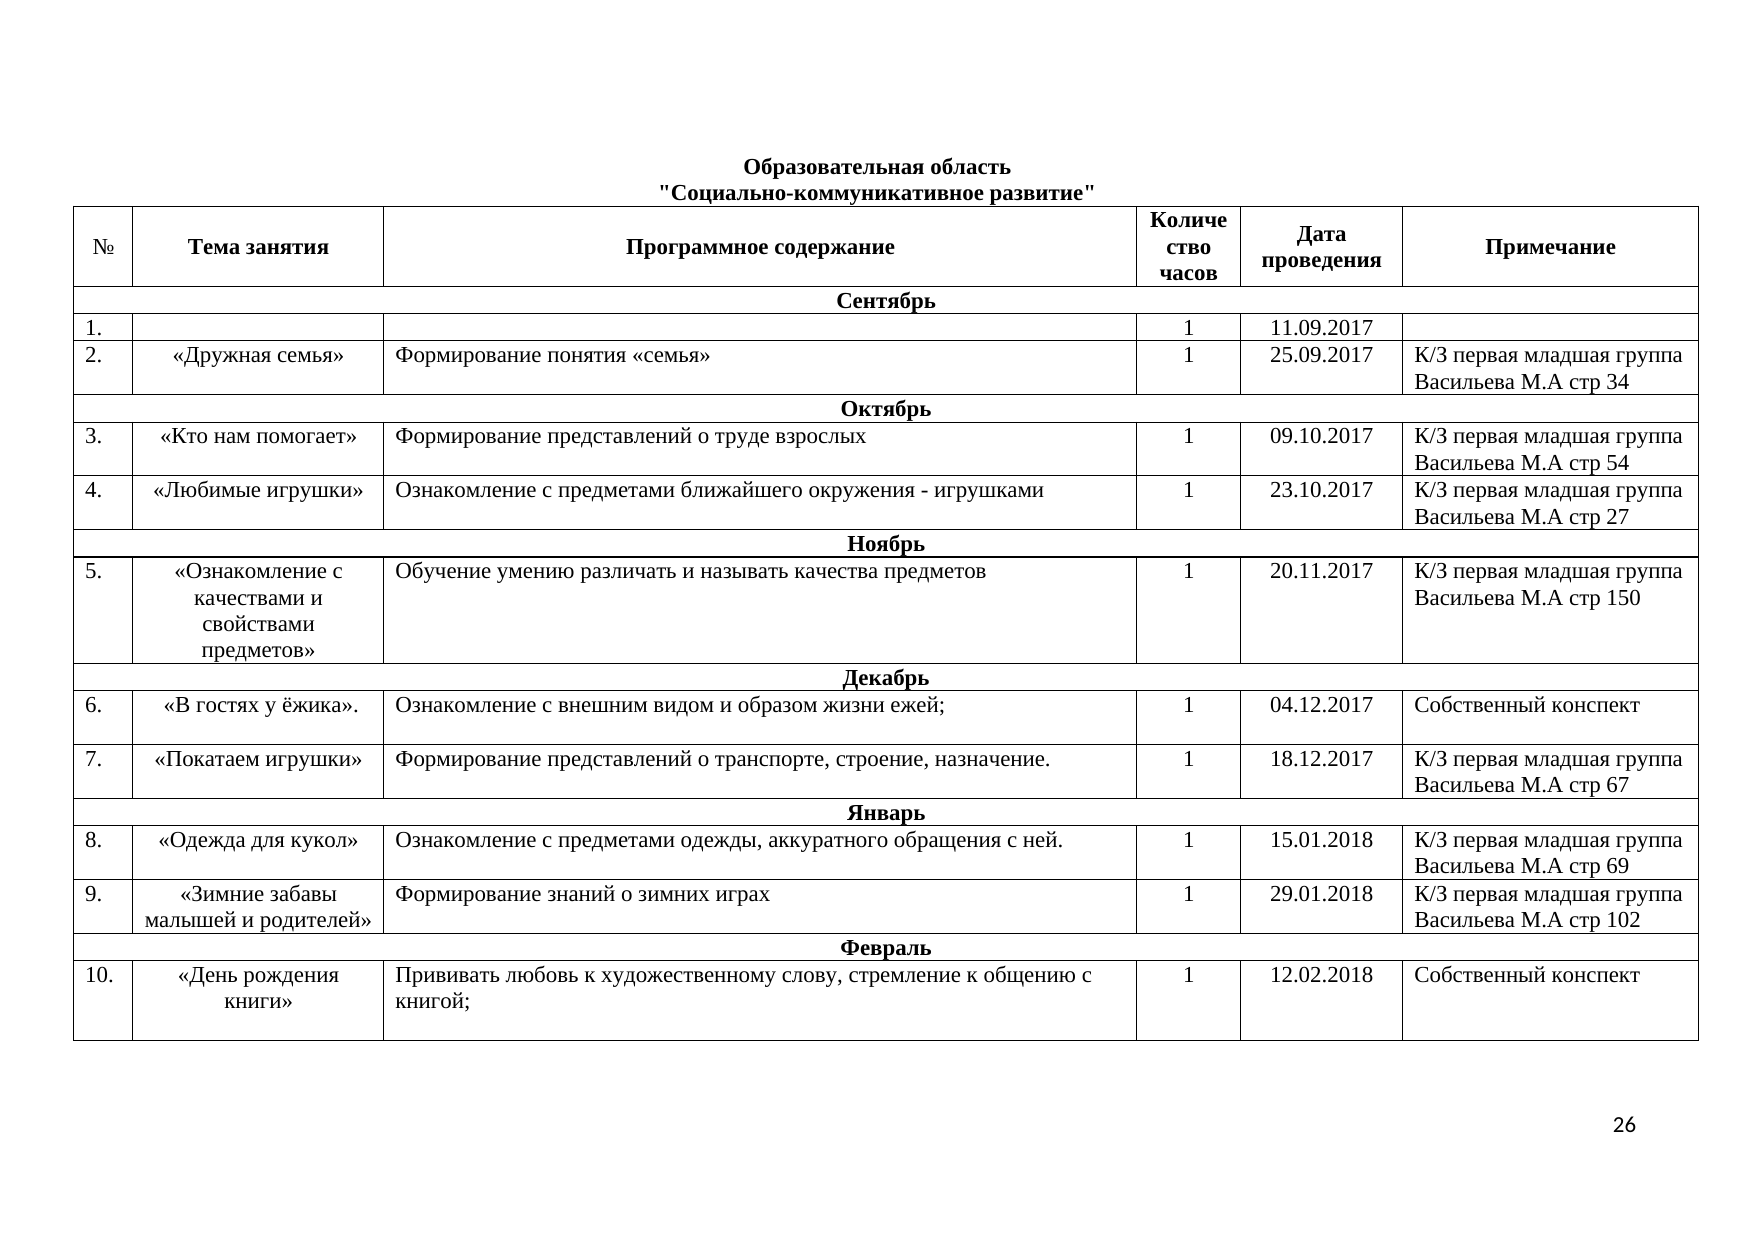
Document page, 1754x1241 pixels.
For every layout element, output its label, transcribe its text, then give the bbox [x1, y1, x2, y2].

table_cell К/З первая младшая группа Васильева М.А стр 54 [1403, 423, 1698, 475]
table_header Программное содержание [384, 207, 1136, 286]
table_cell Ознакомление с предметами ближайшего окружения - игрушками [384, 476, 1136, 529]
table_cell [74, 423, 132, 475]
text Образовательная область [118, 153, 1636, 179]
table_cell 1 [1137, 423, 1240, 475]
table_cell Формирование представлений о транспорте, строение, назначение. [384, 745, 1136, 798]
table_cell К/З первая младшая группа Васильева М.А стр 150 [1403, 558, 1698, 663]
table_cell Декабрь [74, 664, 1698, 690]
table_cell 25.09.2017 [1241, 341, 1402, 394]
table_cell 29.01.2018 [1241, 880, 1402, 933]
table_cell 1 [1137, 341, 1240, 394]
table_cell Формирование знаний о зимних играх [384, 880, 1136, 933]
table_cell Прививать любовь к художественному слову, стремление к общению с книгой; [384, 961, 1136, 1040]
table_cell [74, 826, 132, 879]
table_header Примечание [1403, 207, 1698, 286]
table_cell [74, 558, 132, 663]
table_cell 15.01.2018 [1241, 826, 1402, 879]
table_cell [74, 961, 132, 1040]
table_cell Формирование представлений о труде взрослых [384, 423, 1136, 475]
table_cell [1403, 314, 1698, 340]
table_cell К/З первая младшая группа Васильева М.А стр 67 [1403, 745, 1698, 798]
table_cell 20.11.2017 [1241, 558, 1402, 663]
table_cell 23.10.2017 [1241, 476, 1402, 529]
table_cell 1 [1137, 826, 1240, 879]
table_cell «Зимние забавы малышей и родителей» [133, 880, 383, 933]
table_header Тема занятия [133, 207, 383, 286]
table_header Количество часов [1137, 207, 1240, 286]
table_cell Ознакомление с внешним видом и образом жизни ежей; [384, 691, 1136, 744]
table_cell 1 [1137, 558, 1240, 663]
table_cell «В гостях у ёжика». [133, 691, 383, 744]
table_cell [74, 880, 132, 933]
table_cell 12.02.2018 [1241, 961, 1402, 1040]
table_cell Обучение умению различать и называть качества предметов [384, 558, 1136, 663]
table_cell 1 [1137, 745, 1240, 798]
table_cell 1 [1137, 691, 1240, 744]
table_cell «День рождения книги» [133, 961, 383, 1040]
table_cell 1 [1137, 314, 1240, 340]
text "Социально-коммуникативное развитие" [118, 179, 1636, 206]
table_cell «Кто нам помогает» [133, 423, 383, 475]
table_header Дата проведения [1241, 207, 1402, 286]
table_cell «Ознакомление с качествами и свойствами предметов» [133, 558, 383, 663]
table_cell К/З первая младшая группа Васильева М.А стр 27 [1403, 476, 1698, 529]
table_cell Сентябрь [74, 287, 1698, 313]
table_cell [384, 314, 1136, 340]
table_cell Формирование понятия «семья» [384, 341, 1136, 394]
table_cell Ознакомление с предметами одежды, аккуратного обращения с ней. [384, 826, 1136, 879]
table_cell Январь [74, 799, 1698, 825]
table_cell «Одежда для кукол» [133, 826, 383, 879]
table_cell 1 [1137, 961, 1240, 1040]
table_cell Собственный конспект [1403, 691, 1698, 744]
table_cell «Любимые игрушки» [133, 476, 383, 529]
table_cell К/З первая младшая группа Васильева М.А стр 102 [1403, 880, 1698, 933]
table_cell К/З первая младшая группа Васильева М.А стр 34 [1403, 341, 1698, 394]
table_cell 18.12.2017 [1241, 745, 1402, 798]
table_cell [1403, 961, 1698, 1040]
table_cell [74, 476, 132, 529]
table_cell 11.09.2017 [1241, 314, 1402, 340]
table_cell [133, 314, 383, 340]
table_cell Ноябрь [74, 530, 1698, 556]
table_cell «Дружная семья» [133, 341, 383, 394]
table_cell 1 [1137, 476, 1240, 529]
table_cell Октябрь [74, 395, 1698, 422]
table_cell Февраль [74, 934, 1698, 960]
table_cell 04.12.2017 [1241, 691, 1402, 744]
table_cell 09.10.2017 [1241, 423, 1402, 475]
table_cell [74, 691, 132, 744]
table_cell «Покатаем игрушки» [133, 745, 383, 798]
table_cell 1 [1137, 880, 1240, 933]
table_cell К/З первая младшая группа Васильева М.А стр 69 [1403, 826, 1698, 879]
table_cell [74, 745, 132, 798]
table_cell [74, 314, 132, 340]
table_header № [74, 207, 132, 286]
table_cell [74, 341, 132, 394]
